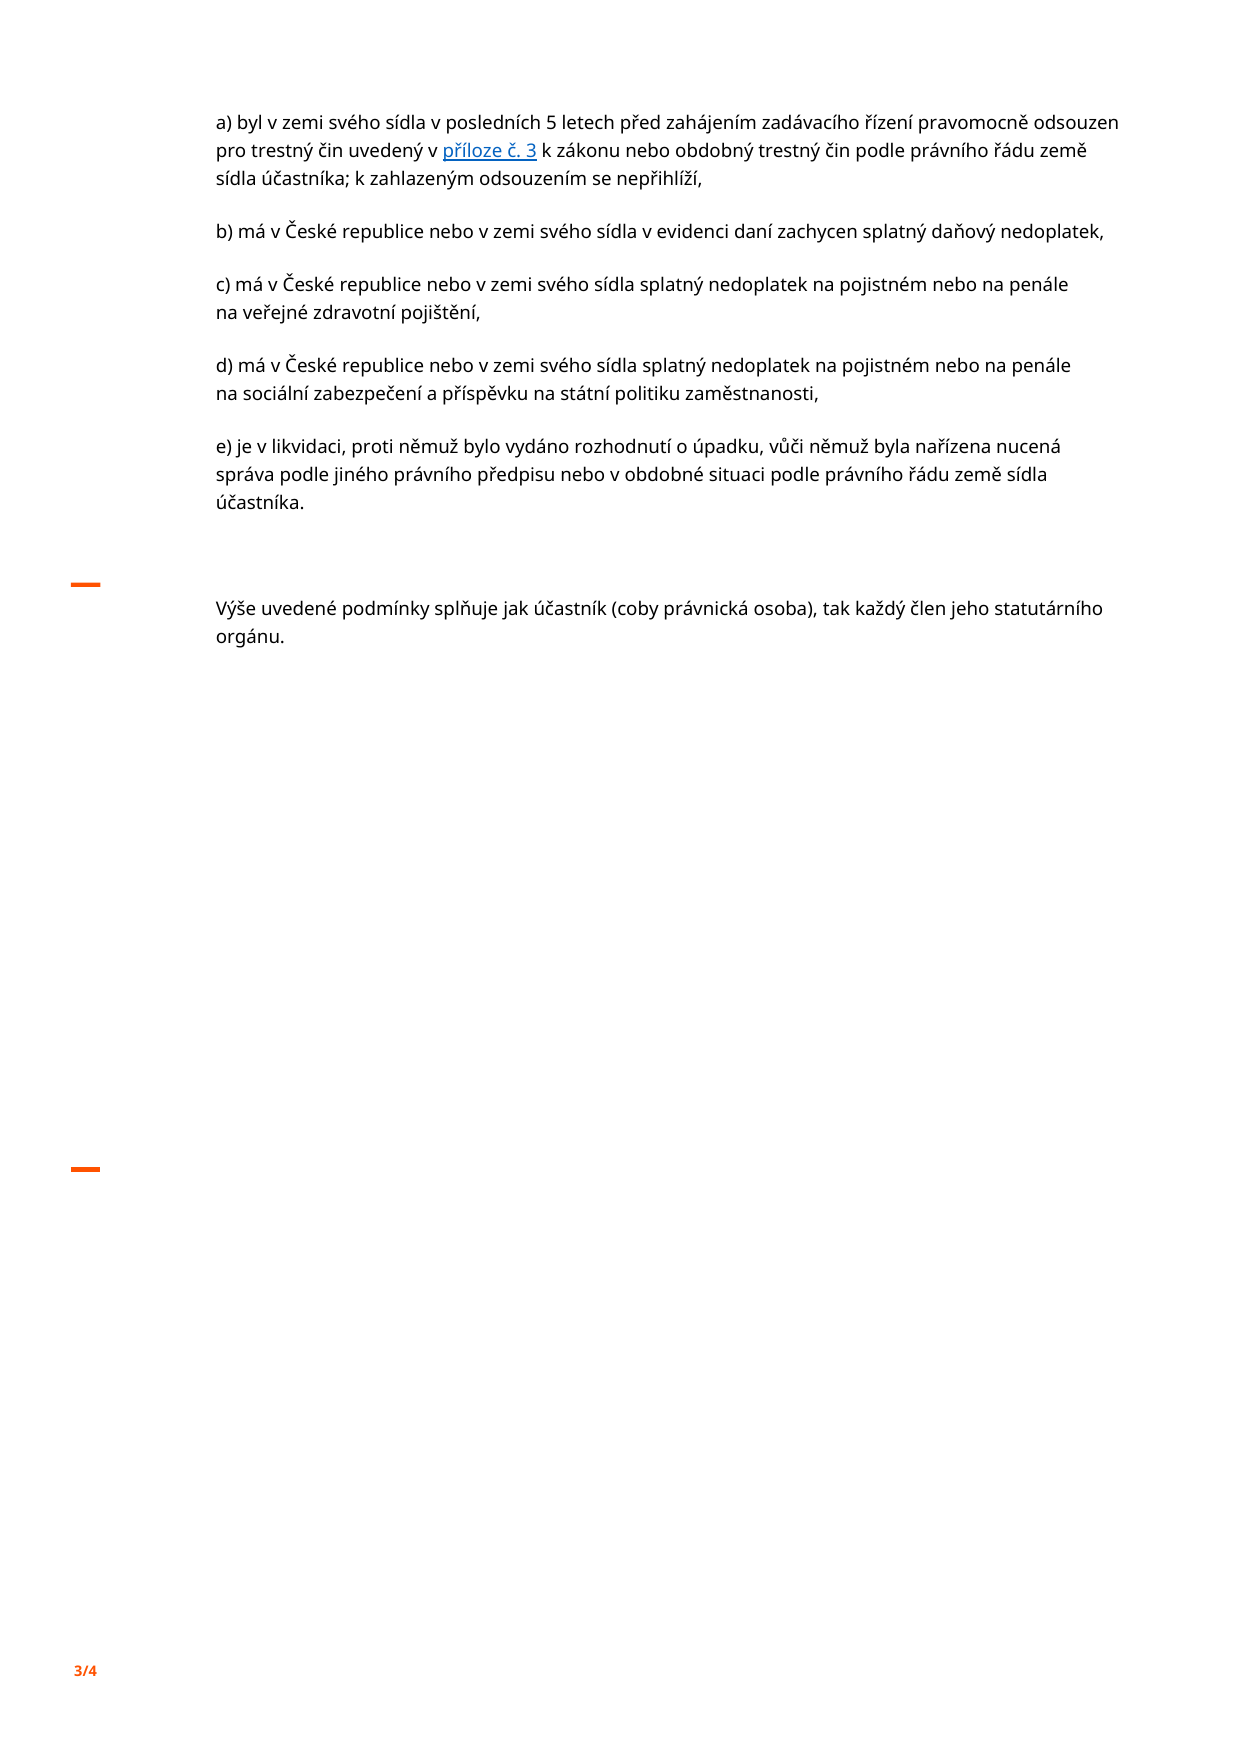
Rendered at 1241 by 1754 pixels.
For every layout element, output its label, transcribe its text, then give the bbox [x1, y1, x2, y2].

text Výše uvedené podmínky splňuje jak účastník (coby právnická osoba), tak každý člen jeho statutárního orgánu. [216, 596, 1122, 649]
text a) byl v zemi svého sídla v posledních 5 letech před zahájením zadávacího řízení pravomocně odsouzen pro trestný čin uvedený v příloze č. 3 k zákonu nebo obdobný trestný čin podle právního řádu země sídla účastníka; k zahlazeným odsouzením se nepřihlíží, [216, 109, 1122, 191]
text b) má v České republice nebo v zemi svého sídla v evidenci daní zachycen splatný daňový nedoplatek, [216, 218, 1122, 244]
text e) je v likvidaci, proti němuž bylo vydáno rozhodnutí o úpadku, vůči němuž byla nařízena nucená správa podle jiného právního předpisu nebo v obdobné situaci podle právního řádu země sídla účastníka. [216, 433, 1122, 515]
text d) má v České republice nebo v zemi svého sídla splatný nedoplatek na pojistném nebo na penále na sociální zabezpečení a příspěvku na státní politiku zaměstnanosti, [216, 352, 1122, 406]
text c) má v České republice nebo v zemi svého sídla splatný nedoplatek na pojistném nebo na penále na veřejné zdravotní pojištění, [216, 271, 1122, 325]
